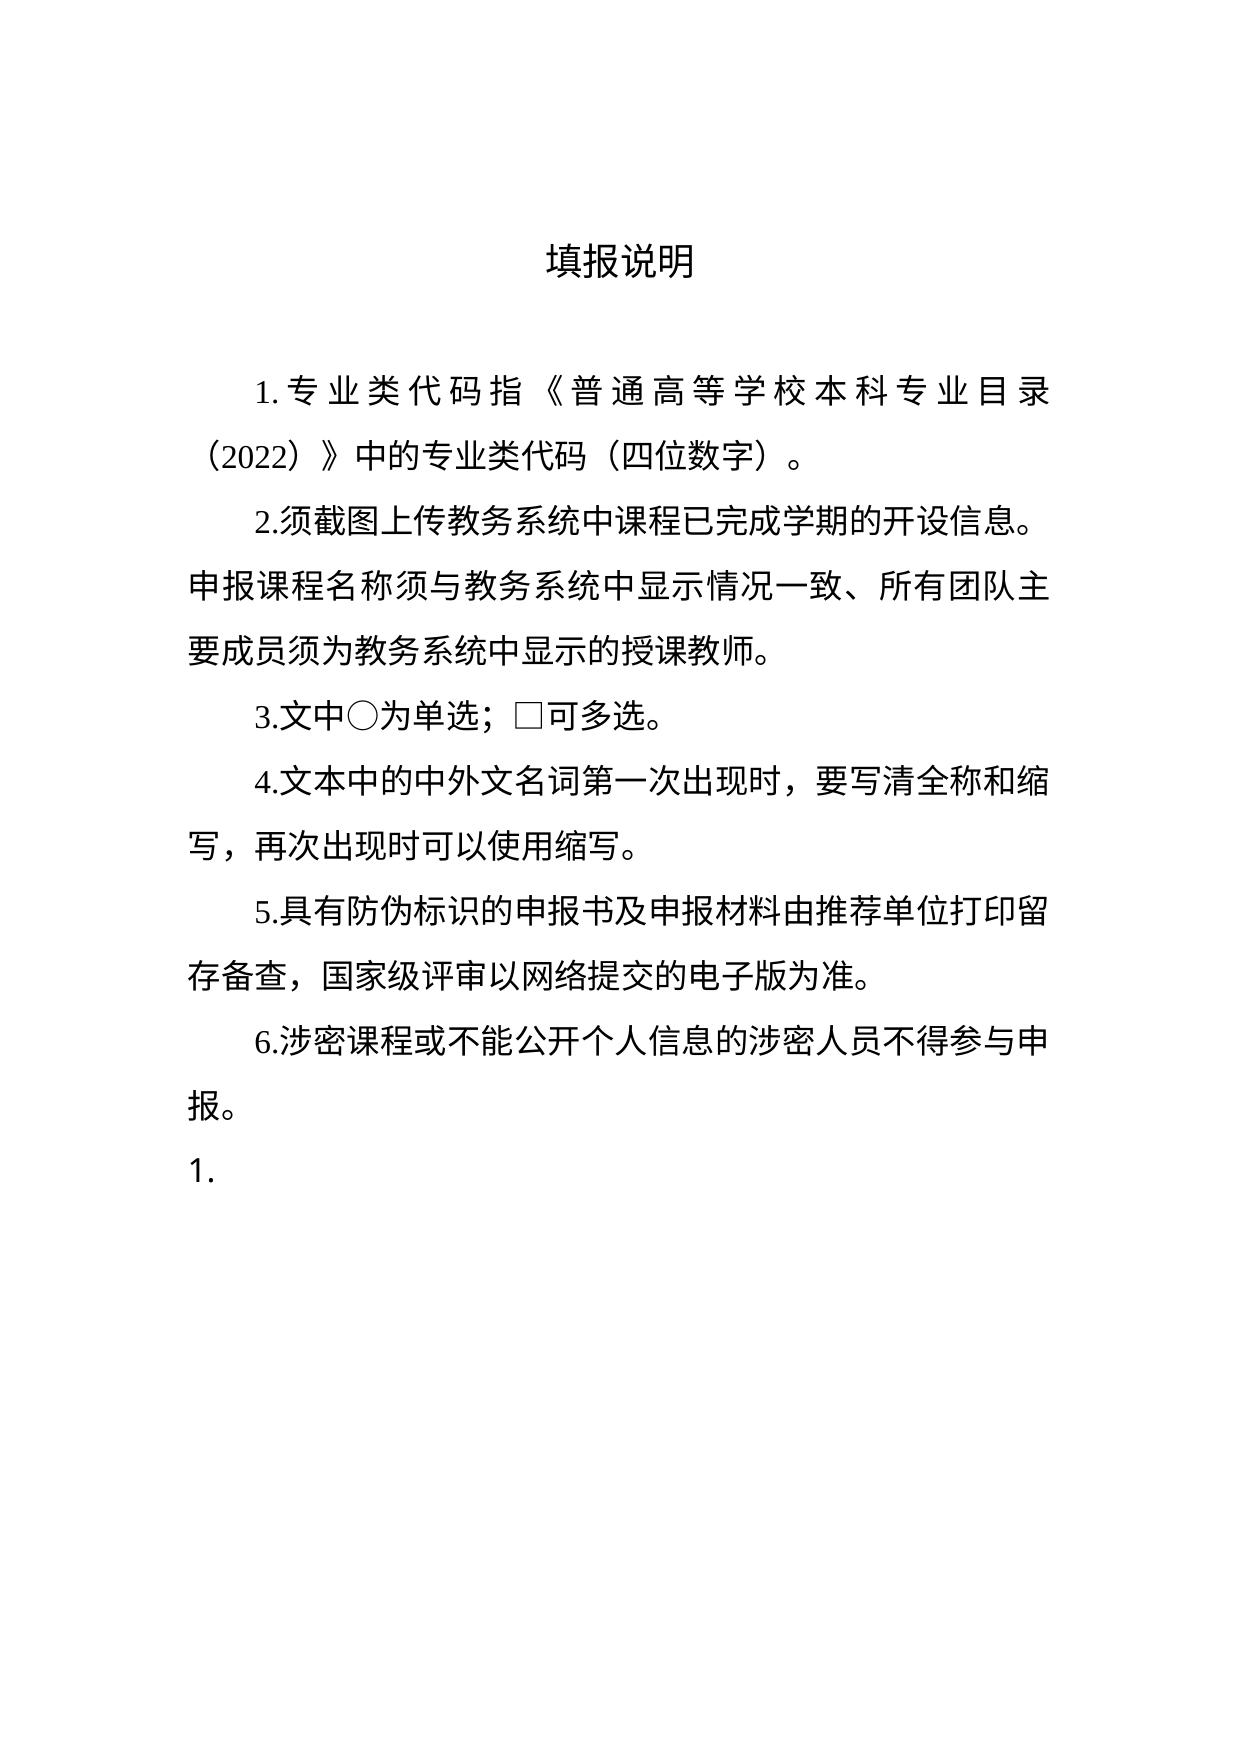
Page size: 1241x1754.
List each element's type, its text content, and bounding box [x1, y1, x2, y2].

text 3.文中○为单选；□可多选。 [187, 682, 1053, 747]
text 6.涉密课程或不能公开个人信息的涉密人员不得参与申报。 [187, 1007, 1053, 1137]
text 2.须截图上传教务系统中课程已完成学期的开设信息。申报课程名称须与教务系统中显示情况一致、所有团队主要成员须为教务系统中显示的授课教师。 [187, 487, 1053, 682]
text 填报说明 [187, 227, 1053, 292]
text 4.文本中的中外文名词第一次出现时，要写清全称和缩写，再次出现时可以使用缩写。 [187, 747, 1053, 877]
text 5.具有防伪标识的申报书及申报材料由推荐单位打印留存备查，国家级评审以网络提交的电子版为准。 [187, 877, 1053, 1007]
text 1.专业类代码指《普通高等学校本科专业目录（2022）》中的专业类代码（四位数字）。 [187, 357, 1053, 487]
